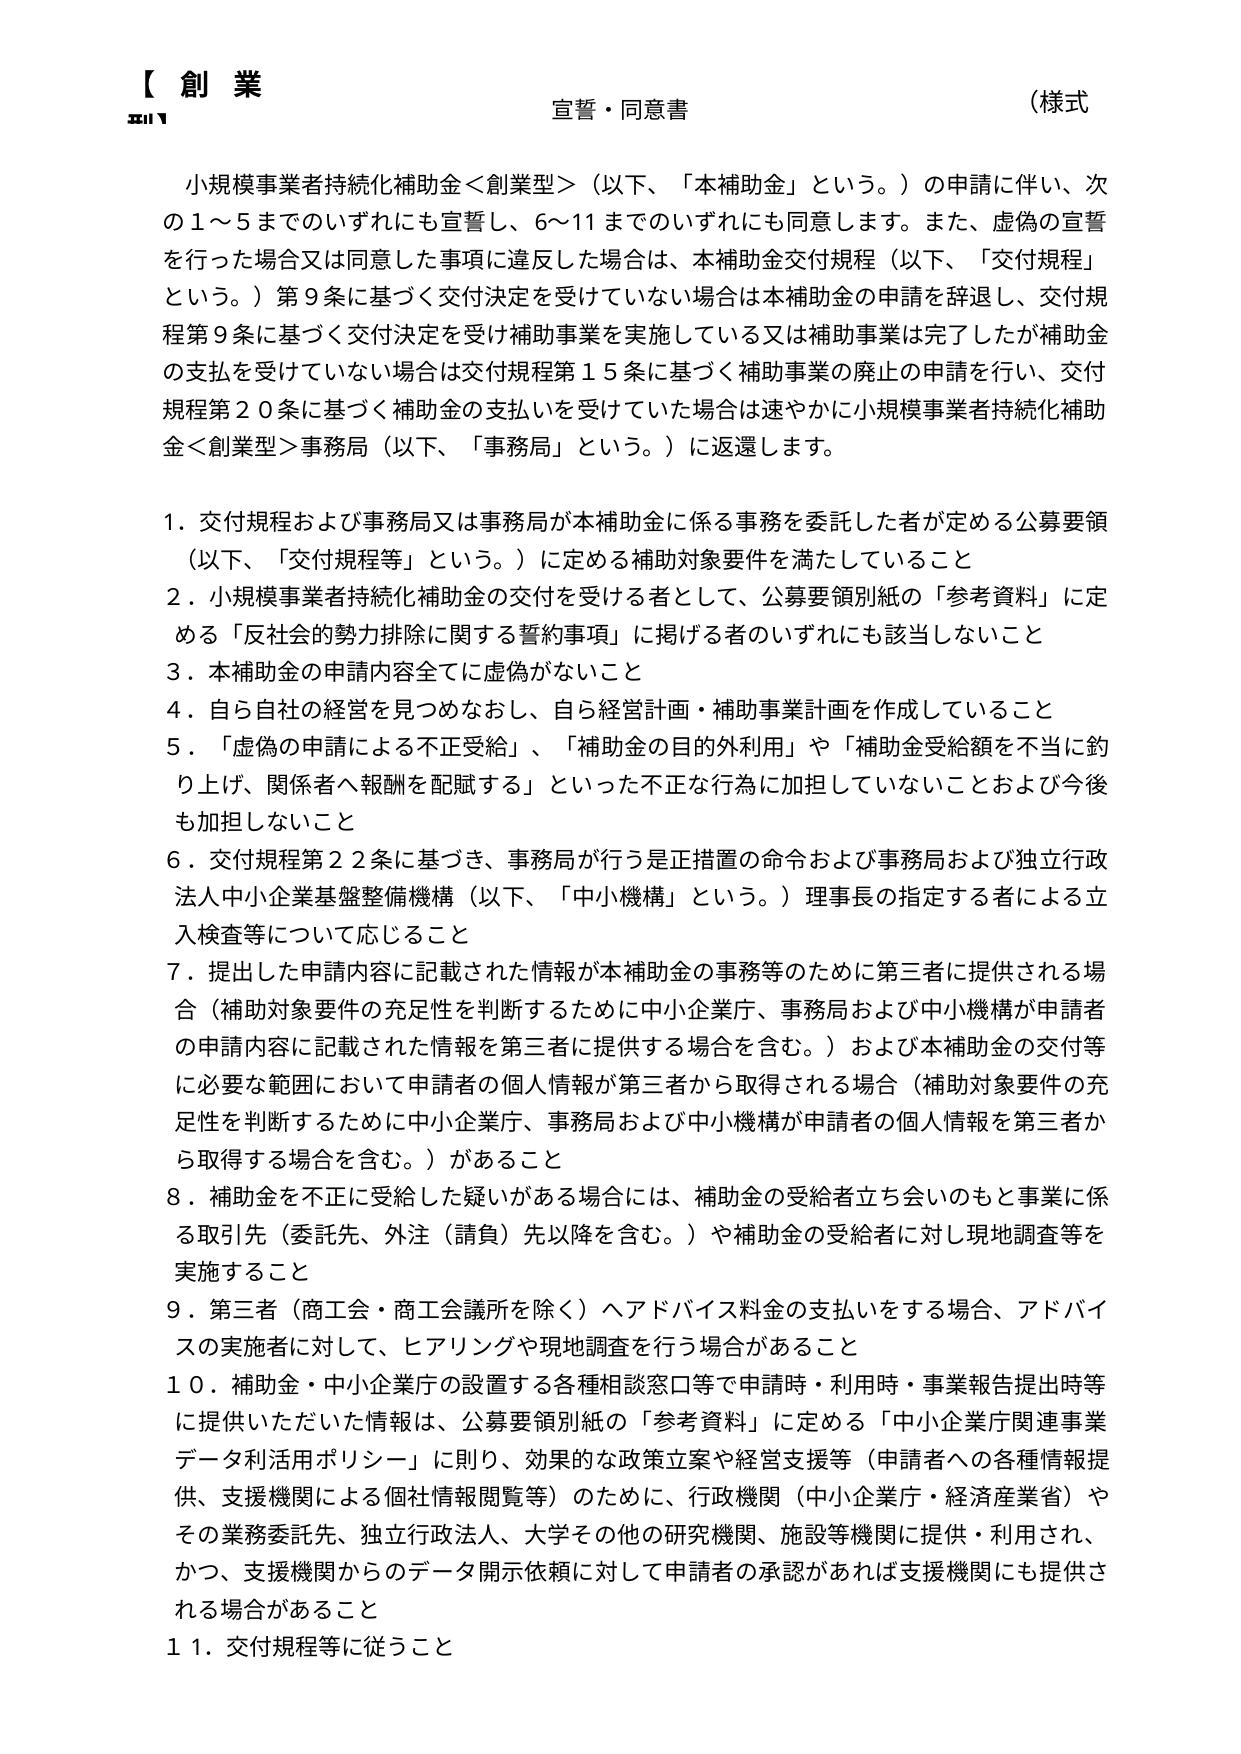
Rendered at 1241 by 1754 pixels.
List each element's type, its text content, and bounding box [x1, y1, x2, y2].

text １1．交付規程等に従うこと [163, 1627, 1110, 1664]
text ６．交付規程第２２条に基づき、事務局が行う是正措置の命令および事務局および独立行政法人中小企業基盤整備機構（以下、「中小機構」という。）理事長の指定する者による立入検査等について応じること [163, 839, 1110, 952]
text １０．補助金・中小企業庁の設置する各種相談窓口等で申請時・利用時・事業報告提出時等に提供いただいた情報は、公募要領別紙の「参考資料」に定める「中小企業庁関連事業データ利活用ポリシー」に則り、効果的な政策立案や経営支援等（申請者への各種情報提供、支援機関による個社情報閲覧等）のために、行政機関（中小企業庁・経済産業省）やその業務委託先、独立行政法人、大学その他の研究機関、施設等機関に提供・利用され、かつ、支援機関からのデータ開示依頼に対して申請者の承認があれば支援機関にも提供される場合があること [163, 1364, 1110, 1627]
text 宣誓・同意書 [130, 89, 1110, 127]
text ９．第三者（商工会・商工会議所を除く）へアドバイス料金の支払いをする場合、アドバイスの実施者に対して、ヒアリングや現地調査を行う場合があること [163, 1289, 1110, 1364]
text ２．小規模事業者持続化補助金の交付を受ける者として、公募要領別紙の「参考資料」に定める「反社会的勢力排除に関する誓約事項」に掲げる者のいずれにも該当しないこと [163, 577, 1110, 652]
text ３．本補助金の申請内容全てに虚偽がないこと [163, 652, 1110, 689]
text ７．提出した申請内容に記載された情報が本補助金の事務等のために第三者に提供される場合（補助対象要件の充足性を判断するために中小企業庁、事務局および中小機構が申請者の申請内容に記載された情報を第三者に提供する場合を含む。）および本補助金の交付等に必要な範囲において申請者の個人情報が第三者から取得される場合（補助対象要件の充足性を判断するために中小企業庁、事務局および中小機構が申請者の個人情報を第三者から取得する場合を含む。）があること [163, 952, 1110, 1177]
text ４．自ら自社の経営を見つめなおし、自ら経営計画・補助事業計画を作成していること [163, 689, 1110, 727]
text ８．補助金を不正に受給した疑いがある場合には、補助金の受給者立ち会いのもと事業に係る取引先（委託先、外注（請負）先以降を含む。）や補助金の受給者に対し現地調査等を実施すること [163, 1177, 1110, 1289]
text 小規模事業者持続化補助金＜創業型＞（以下、「本補助金」という。）の申請に伴い、次の１～５までのいずれにも宣誓し、6～11までのいずれにも同意します。また、虚偽の宣誓を行った場合又は同意した事項に違反した場合は、本補助金交付規程（以下、「交付規程」という。）第９条に基づく交付決定を受けていない場合は本補助金の申請を辞退し、交付規程第９条に基づく交付決定を受け補助事業を実施している又は補助事業は完了したが補助金の支払を受けていない場合は交付規程第１５条に基づく補助事業の廃止の申請を行い、交付規程第２０条に基づく補助金の支払いを受けていた場合は速やかに小規模事業者持続化補助金＜創業型＞事務局（以下、「事務局」という。）に返還します。 [163, 164, 1110, 464]
text 1．交付規程および事務局又は事務局が本補助金に係る事務を委託した者が定める公募要領（以下、「交付規程等」という。）に定める補助対象要件を満たしていること [163, 502, 1110, 577]
text ５．「虚偽の申請による不正受給」、「補助金の目的外利用」や「補助金受給額を不当に釣り上げ、関係者へ報酬を配賦する」といった不正な行為に加担していないことおよび今後も加担しないこと [163, 727, 1110, 839]
